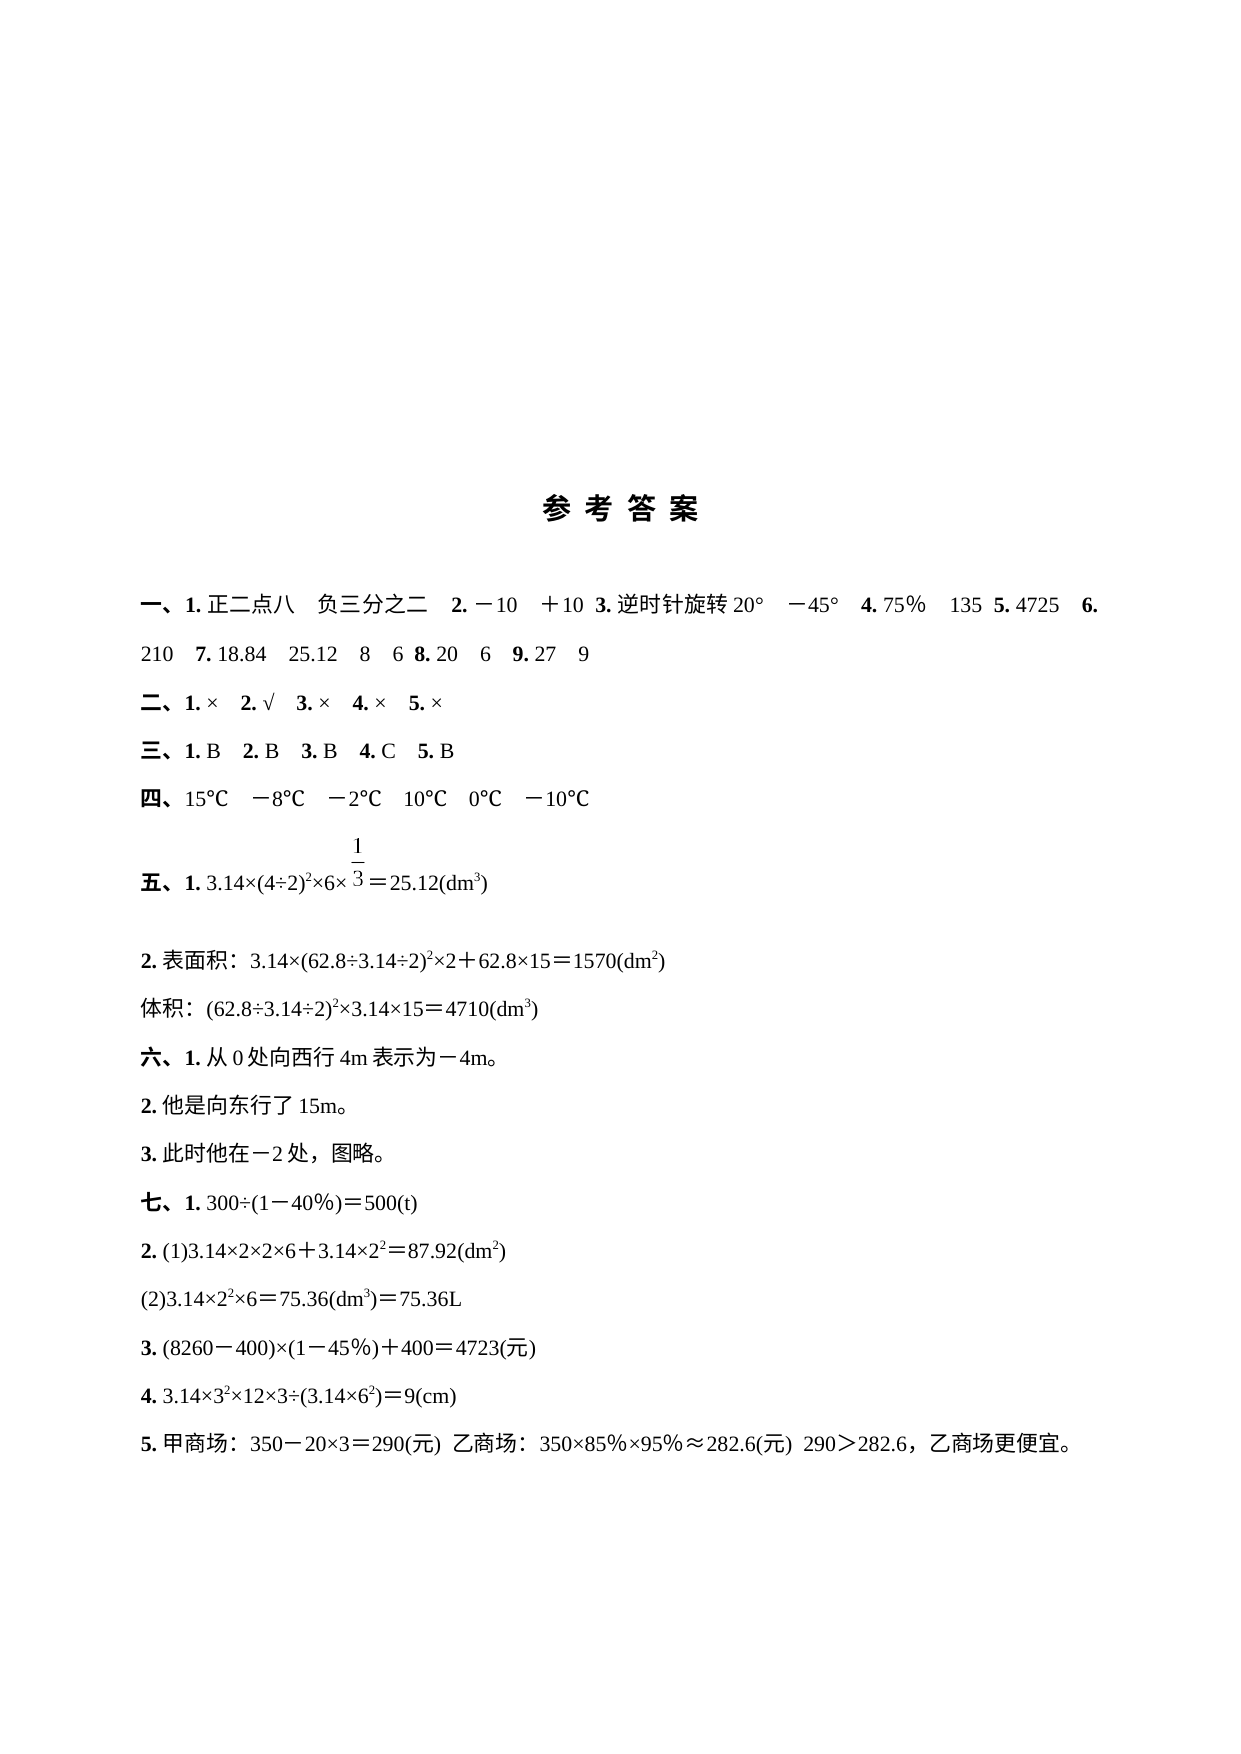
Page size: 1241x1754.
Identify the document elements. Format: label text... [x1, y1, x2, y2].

text 3. 此时他在－2处，图略。 [141, 1136, 1100, 1168]
text 四、15℃ －8℃ －2℃ 10℃ 0℃ －10℃ [141, 781, 1100, 813]
text 2. 他是向东行了15m。 [141, 1087, 1100, 1120]
text (2)3.14×22×6＝75.36(dm3)＝75.36L [141, 1281, 1100, 1313]
text 三、1. B 2. B 3. B 4. C 5. B [141, 732, 1100, 765]
text 五、1. 3.14×(4÷2)2×6×＝25.12(dm3) [141, 829, 1100, 927]
text 2. 表面积：3.14×(62.8÷3.14÷2)2×2＋62.8×15＝1570(dm2) [141, 942, 1100, 975]
text 2. (1)3.14×2×2×6＋3.14×22＝87.92(dm2) [141, 1232, 1100, 1265]
text 4. 3.14×32×12×3÷(3.14×62)＝9(cm) [141, 1377, 1100, 1410]
text 参 考 答 案 [141, 486, 1100, 528]
text 体积：(62.8÷3.14÷2)2×3.14×15＝4710(dm3) [141, 991, 1100, 1023]
text 二、1. × 2. √ 3. × 4. × 5. × [141, 684, 1100, 717]
text 5. 甲商场：350－20×3＝290(元) 乙商场：350×85％×95％≈282.6(元) 290＞282.6，乙商场更便宜。 [141, 1426, 1100, 1458]
text 六、1. 从0处向西行4m表示为－4m。 [141, 1039, 1100, 1072]
text 3. (8260－400)×(1－45％)＋400＝4723(元) [141, 1329, 1100, 1362]
text 一、1. 正二点八 负三分之二 2. －10 ＋10 3. 逆时针旋转20° －45° 4. 75％ 135 5. 4725 6. 210 7. 18.84 25.12 8 6 8. 20 6 9. 27 9 [141, 587, 1100, 668]
text 七、1. 300÷(1－40％)＝500(t) [141, 1184, 1100, 1217]
